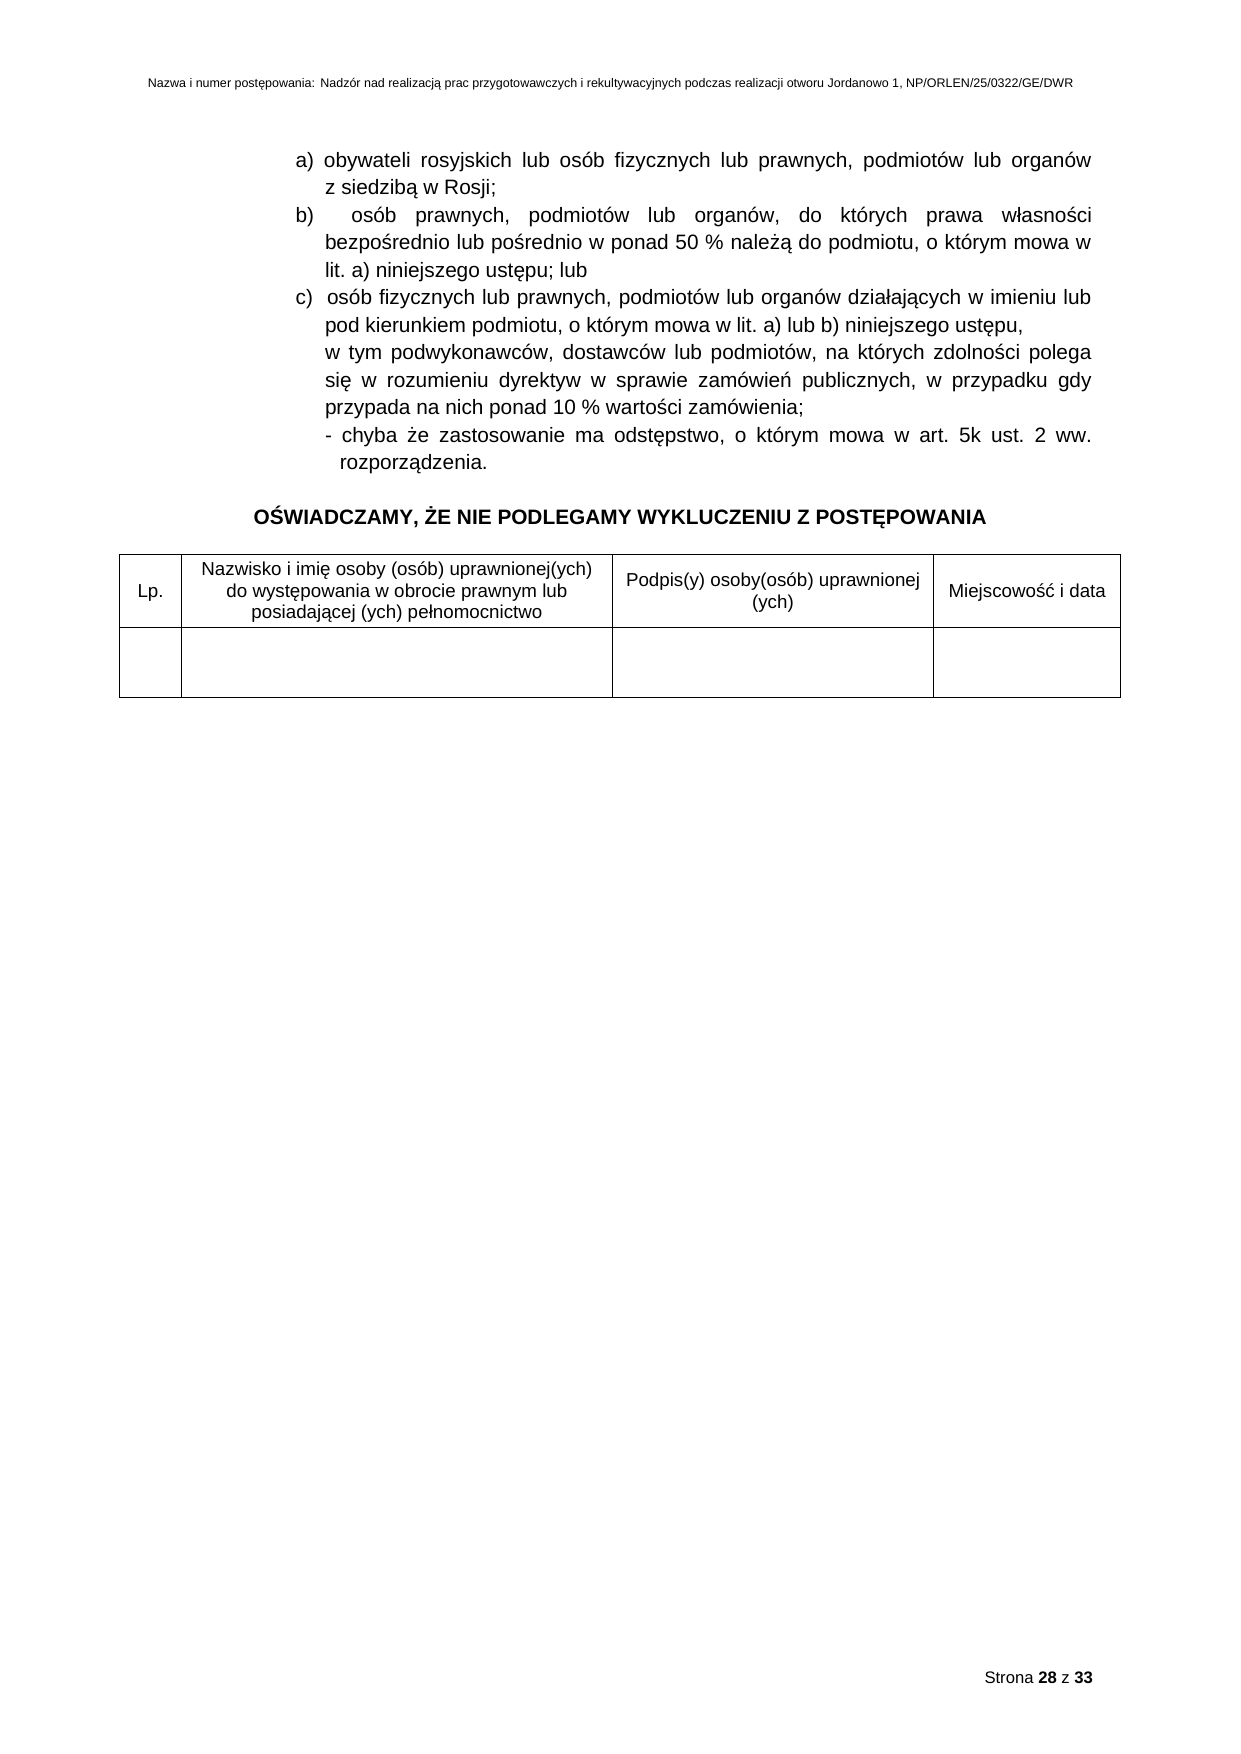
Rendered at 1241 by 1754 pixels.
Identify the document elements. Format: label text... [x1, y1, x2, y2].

table_cell [120, 628, 181, 697]
list c) osób fizycznych lub prawnych, podmiotów lub organów działających w imieniu lub pod kierunkiem podmiotu, o którym mowa w lit. a) lub b) niniejszego ustępu, [295, 285, 1093, 337]
table_cell [934, 628, 1120, 697]
table_header Nazwisko i imię osoby (osób) uprawnionej(ych) do występowania w obrocie prawnym lub posiadającej (ych) pełnomocnictwo [182, 555, 612, 627]
table_cell [182, 628, 612, 697]
table_header Podpis(y) osoby(osób) uprawnionej (ych) [613, 555, 933, 627]
list b) osób prawnych, podmiotów lub organów, do których prawa własności bezpośrednio lub pośrednio w ponad 50 % należą do podmiotu, o którym mowa w lit. a) niniejszego ustępu; lub [295, 203, 1093, 282]
list w tym podwykonawców, dostawców lub podmiotów, na których zdolności polega się w rozumieniu dyrektyw w sprawie zamówień publicznych, w przypadku gdy przypada na nich ponad 10 % wartości zamówienia; [325, 340, 1093, 419]
list - chyba że zastosowanie ma odstępstwo, o którym mowa w art. 5k ust. 2 ww. rozporządzenia. [325, 423, 1093, 474]
list a) obywateli rosyjskich lub osób fizycznych lub prawnych, podmiotów lub organów z siedzibą w Rosji; [295, 148, 1093, 199]
table_header Miejscowość i data [934, 555, 1120, 627]
table_cell [613, 628, 933, 697]
table_header Lp. [120, 555, 181, 627]
text OŚWIADCZAMY, ŻE NIE PODLEGAMY WYKLUCZENIU Z POSTĘPOWANIA [148, 505, 1093, 529]
